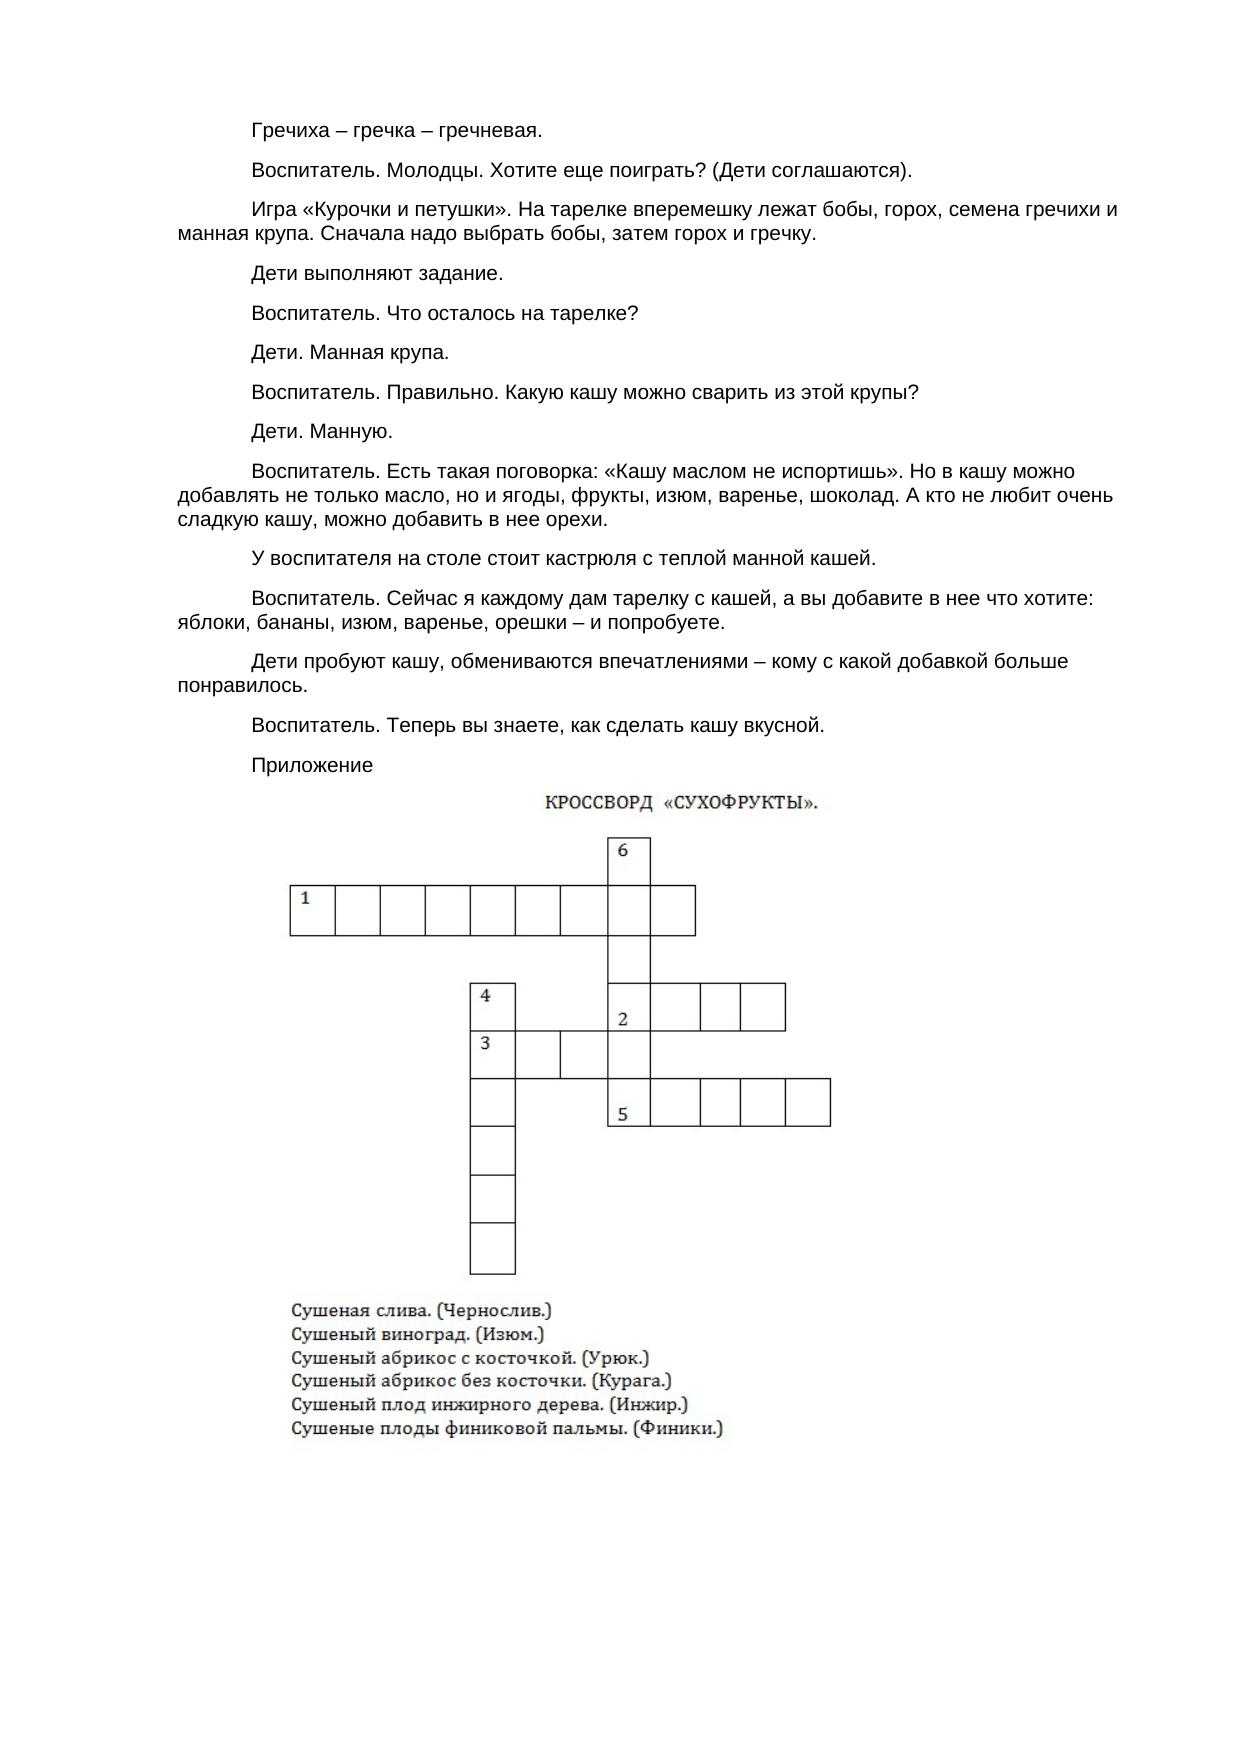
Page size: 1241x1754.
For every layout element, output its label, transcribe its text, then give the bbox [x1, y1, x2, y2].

text Воспитатель. Правильно. Какую кашу можно сварить из этой крупы? [177, 379, 1152, 403]
text У воспитателя на столе стоит кастрюля с теплой манной кашей. [177, 546, 1152, 570]
text Воспитатель. Есть такая поговорка: «Кашу маслом не испортишь». Но в кашу можно добавлять не только масло, но и ягоды, фрукты, изюм, варенье, шоколад. А кто не любит очень сладкую кашу, можно добавить в нее орехи. [177, 459, 1152, 531]
text Воспитатель. Сейчас я каждому дам тарелку с кашей, а вы добавите в нее что хотите: яблоки, бананы, изюм, варенье, орешки – и попробуете. [177, 586, 1152, 634]
text Воспитатель. Что осталось на тарелке? [177, 300, 1152, 324]
text Приложение [177, 752, 1152, 776]
text Дети выполняют задание. [177, 261, 1152, 285]
text Дети пробуют кашу, обмениваются впечатлениями – кому с какой добавкой больше понравилось. [177, 649, 1152, 697]
text Воспитатель. Молодцы. Хотите еще поиграть? (Дети соглашаются). [177, 158, 1152, 182]
text Игра «Курочки и петушки». На тарелке вперемешку лежат бобы, горох, семена гречихи и манная крупа. Сначала надо выбрать бобы, затем горох и гречку. [177, 197, 1152, 245]
text Гречиха – гречка – гречневая. [177, 118, 1152, 142]
text Дети. Манная крупа. [177, 340, 1152, 364]
text Воспитатель. Теперь вы знаете, как сделать кашу вкусной. [177, 713, 1152, 737]
text Дети. Манную. [177, 419, 1152, 443]
picture [251, 792, 1025, 1458]
